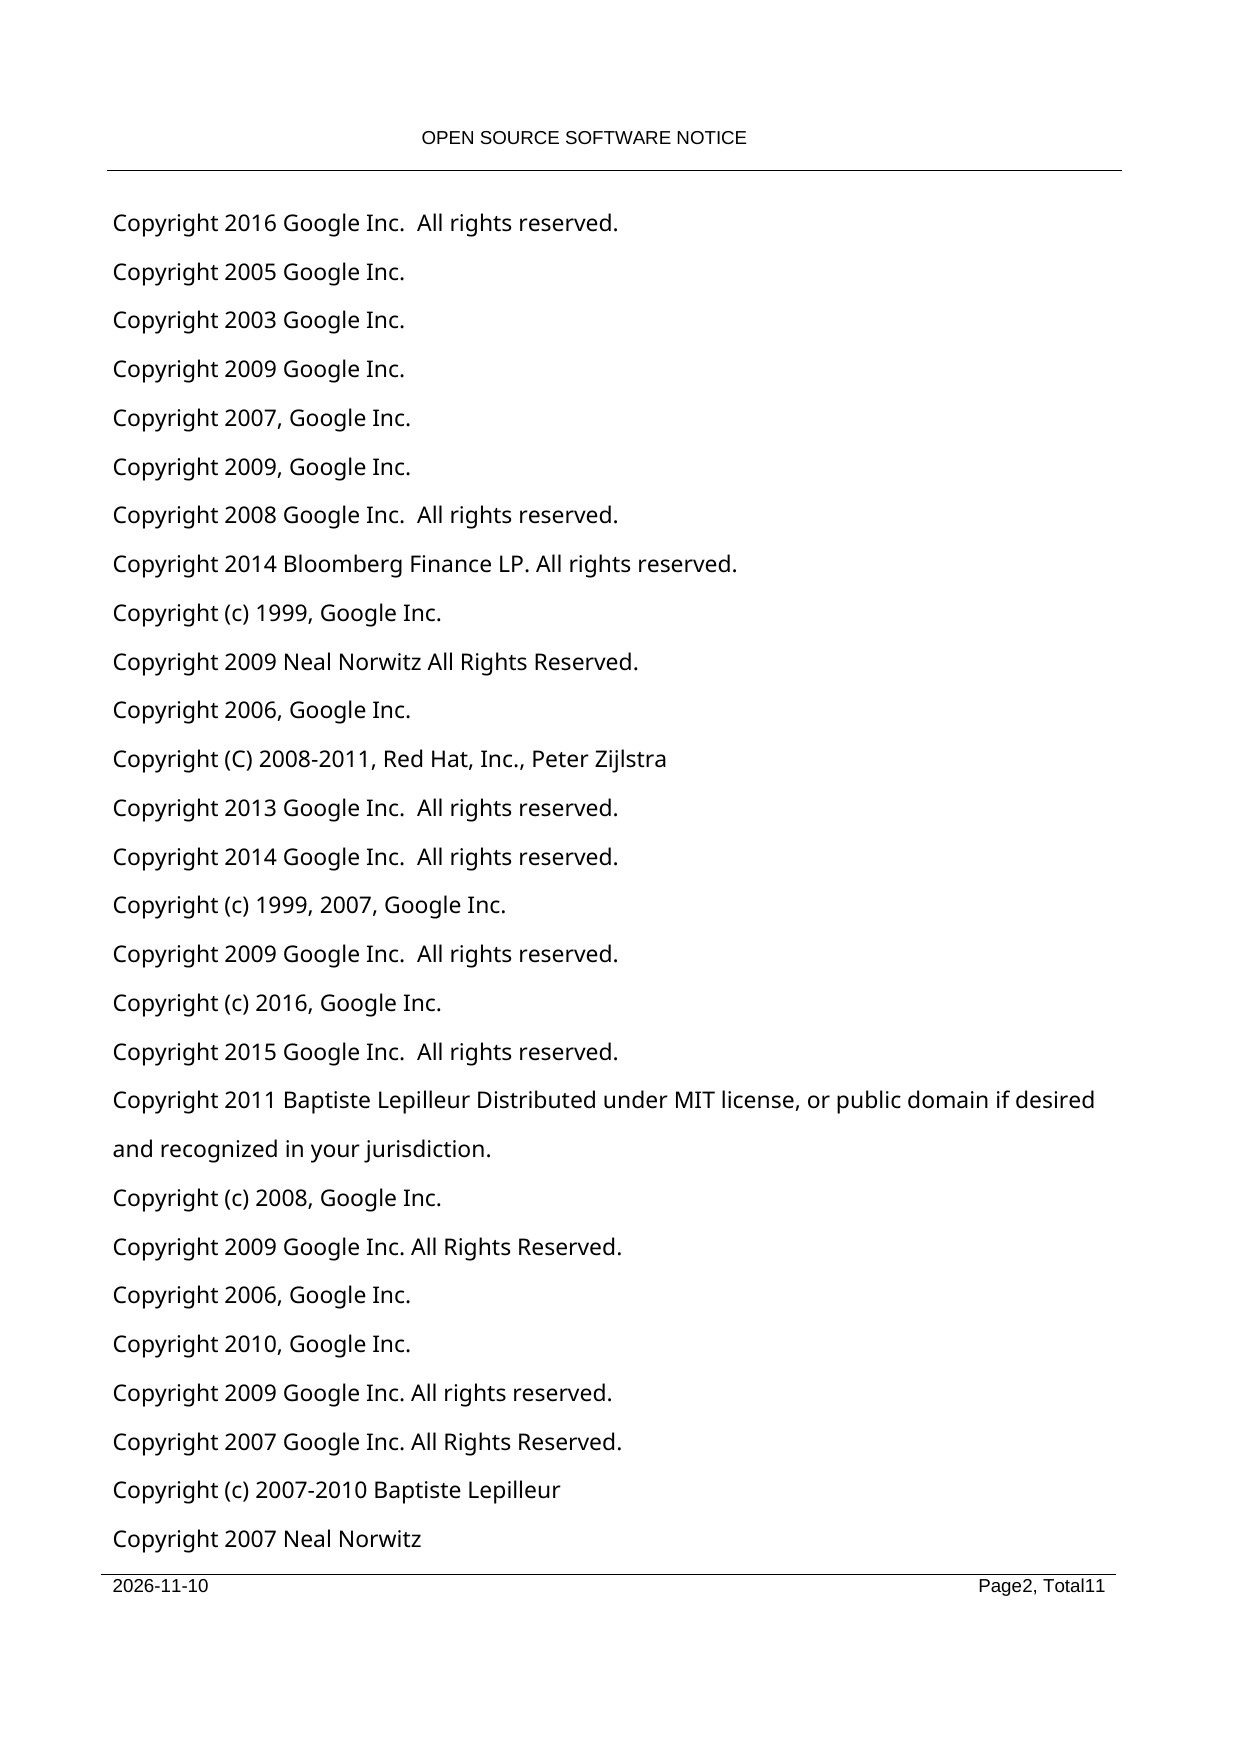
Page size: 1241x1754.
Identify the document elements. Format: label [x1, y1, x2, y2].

text [112, 206, 1128, 1555]
